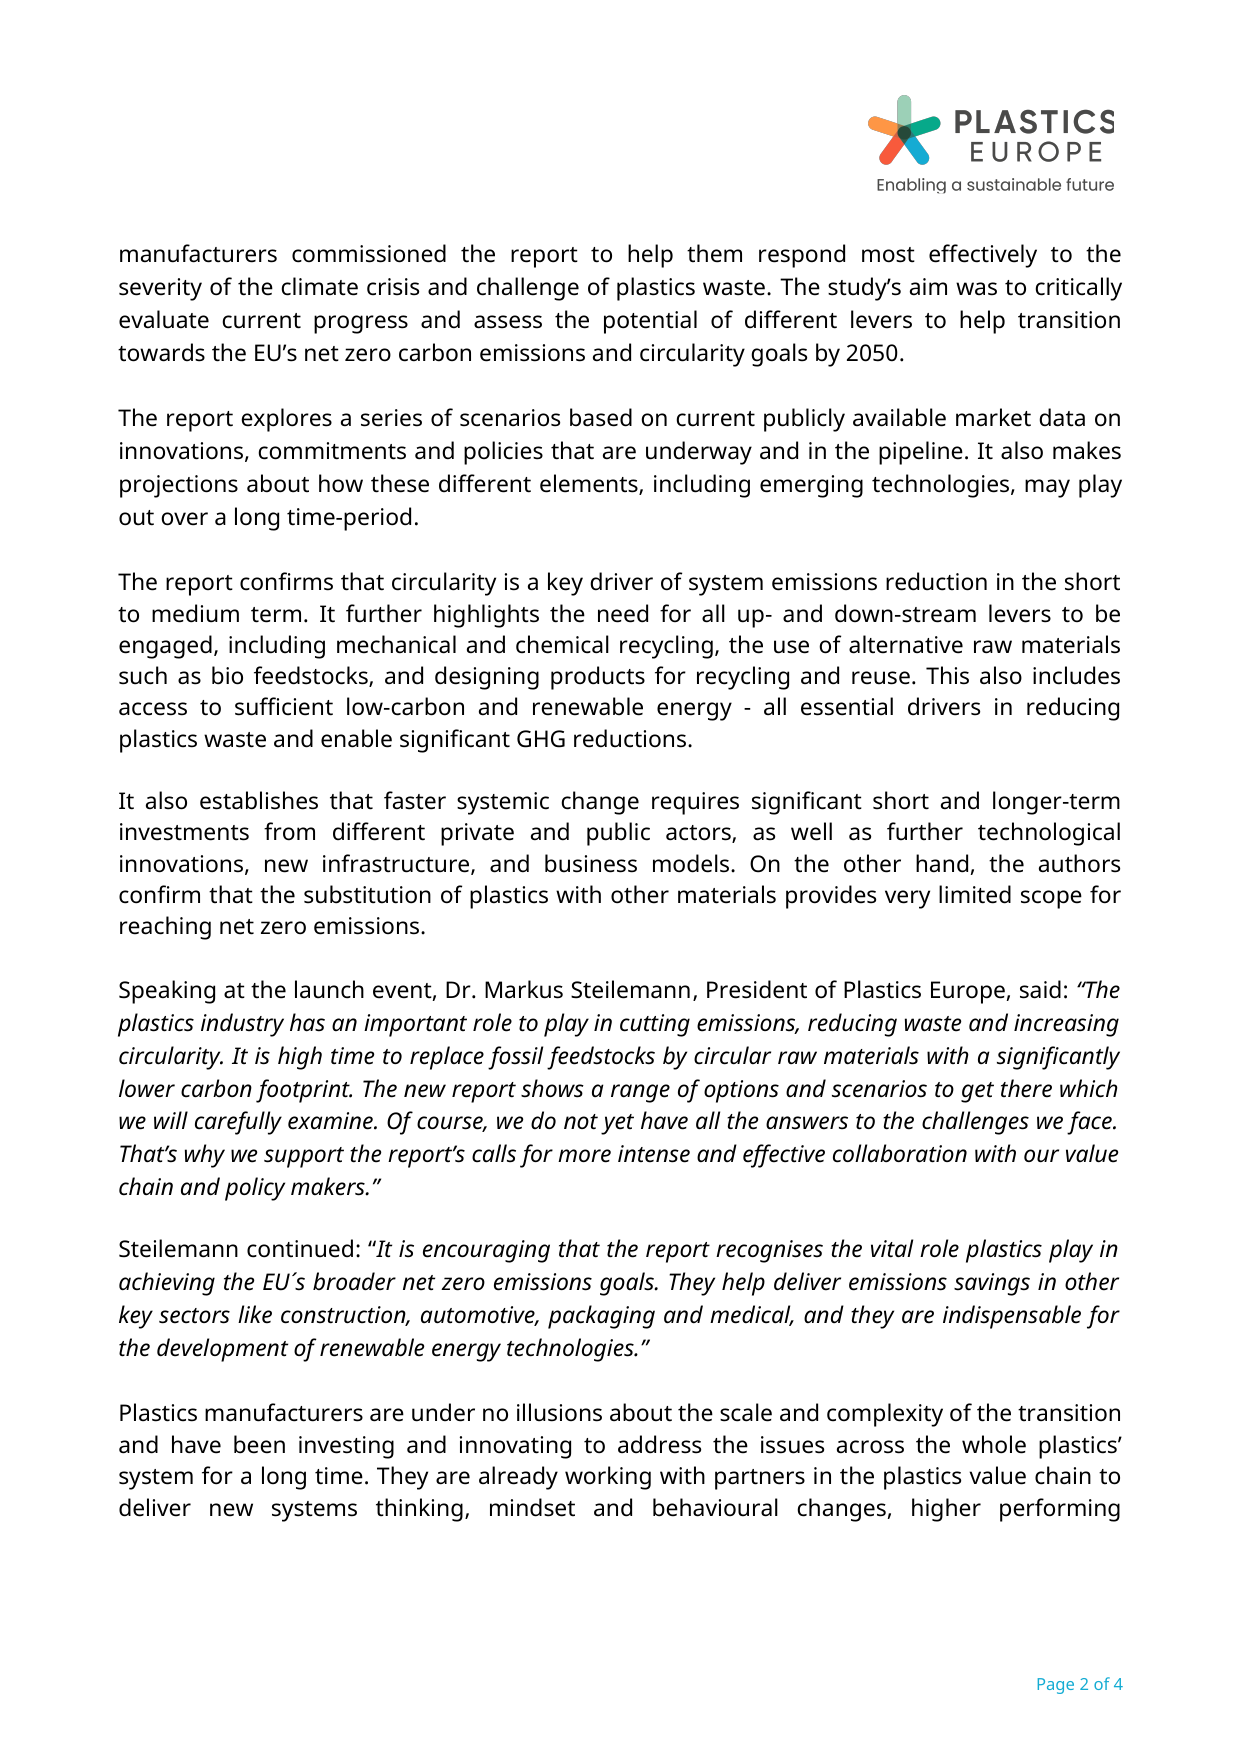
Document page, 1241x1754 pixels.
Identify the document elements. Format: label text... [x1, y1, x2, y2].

text Speaking at the launch event, Dr. Markus Steilemann, President of Plastics Europe, said: “The plastics industry has an important role to play in cutting emissions, reducing waste and increasing circularity. It is high time to replace fossil feedstocks by circular raw materials with a significantly lower carbon footprint. The new report shows a range of options and scenarios to get there which we will carefully examine. Of course, we do not yet have all the answers to the challenges we face. That’s why we support the report’s calls for more intense and effective collaboration with our value chain and policy makers.” [118, 974, 1123, 1202]
text It also establishes that faster systemic change requires significant short and longer-term investments from different private and public actors, as well as further technological innovations, new infrastructure, and business models. On the other hand, the authors confirm that the substitution of plastics with other materials provides very limited scope for reaching net zero emissions. [118, 785, 1123, 941]
text The report confirms that circularity is a key driver of system emissions reduction in the short to medium term. It further highlights the need for all up- and down-stream levers to be engaged, including mechanical and chemical recycling, the use of alternative raw materials such as bio feedstocks, and designing products for recycling and reuse. This also includes access to sufficient low-carbon and renewable energy - all essential drivers in reducing plastics waste and enable significant GHG reductions. [118, 566, 1123, 754]
text Steilemann continued: “It is encouraging that the report recognises the vital role plastics play in achieving the EU´s broader net zero emissions goals. They help deliver emissions savings in other key sectors like construction, automotive, packaging and medical, and they are indispensable for the development of renewable energy technologies.” [118, 1233, 1123, 1363]
picture [868, 95, 1114, 194]
text The report explores a series of scenarios based on current publicly available market data on innovations, commitments and policies that are underway and in the pipeline. It also makes projections about how these different elements, including emerging technologies, may play out over a long time-period. [118, 402, 1123, 532]
